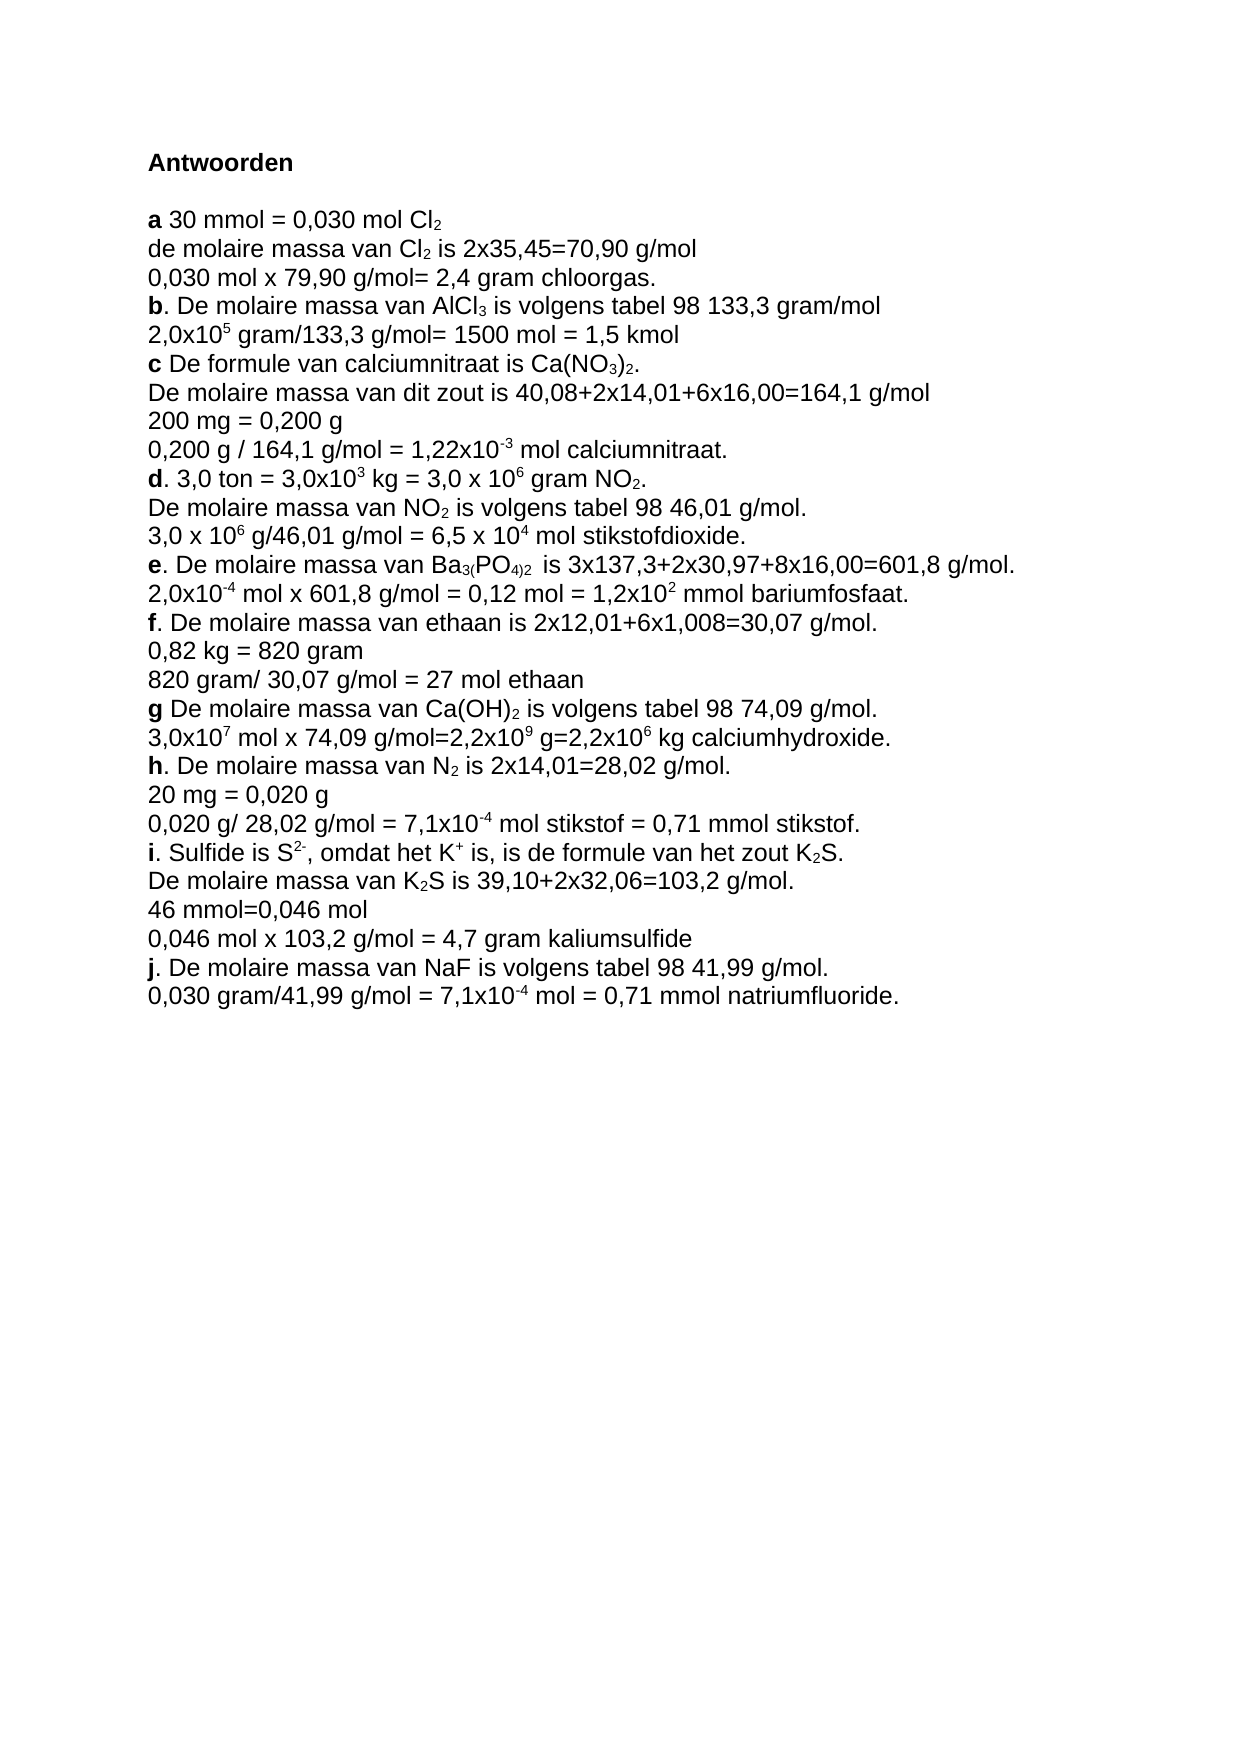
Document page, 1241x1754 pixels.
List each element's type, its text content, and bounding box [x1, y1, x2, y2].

text d. 3,0 ton = 3,0x103 kg = 3,0 x NO2. [148, 464, 1093, 493]
text 820 gram/ 30,07 g/mol = 27 mol ethaan [148, 665, 1093, 694]
text e. De molaire massa van Ba3(PO4)2 is 3x137,3+2x30,97+8x16,00=601,8 g/mol. [148, 550, 1093, 579]
text i. Sulfide is S2-, omdat het K+ is, is de formule van het zout K2S. [148, 838, 1093, 866]
text 2,0x105 gram/133,3 g/mol= 1500 mol = 1,5 kmol [148, 320, 1093, 349]
text f. De molaire massa van ethaan is 2x12,01+6x1,008=30,07 g/mol. [148, 608, 1093, 636]
text 200 mg = [148, 406, 1093, 435]
text De molaire massa van dit zout is 40,08+2x14,01+6x16,00=164,1 g/mol [148, 378, 1093, 406]
text 0,046 mol x 103,2 g/mol = kaliumsulfide [148, 924, 1093, 953]
text 46 mmol=0,046 mol [148, 895, 1093, 924]
text Antwoorden [148, 148, 1093, 176]
text de molaire massa van Cl2 is 2x35,45=70,90 g/mol [148, 234, 1093, 263]
text 3,0x107 mol x 74,09 g/mol=2,2x109 g=2,2x106 kg calciumhydroxide. [148, 723, 1093, 751]
text = [148, 636, 1093, 665]
text a 30 mmol = 0,030 mol Cl2 [148, 205, 1093, 234]
text 0,020 g/ 28,02 g/mol = 7,1x10-4 mol stikstof = 0,71 mmol stikstof. [148, 809, 1093, 838]
text b. De molaire massa van AlCl3 is volgens tabel 98 133,3 gram/mol [148, 291, 1093, 320]
text De molaire massa van K2S is 39,10+2x32,06=103,2 g/mol. [148, 866, 1093, 895]
text 0,030 gram/41,99 g/mol = 7,1x10-4 mol = 0,71 mmol natriumfluoride. [148, 981, 1093, 1010]
text 20 mg = [148, 780, 1093, 809]
text De molaire massa van NO2 is volgens tabel 98 46,01 g/mol. [148, 493, 1093, 521]
text h. De molaire massa van N2 is 2x14,01=28,02 g/mol. [148, 751, 1093, 780]
text c De formule van calciumnitraat is Ca(NO3)2. [148, 349, 1093, 378]
text 0,030 mol x 79,90 g/mol= chloorgas. [148, 263, 1093, 291]
text g De molaire massa van Ca(OH)2 is volgens tabel 98 74,09 g/mol. [148, 694, 1093, 723]
text / 164,1 g/mol = 1,22x10-3 mol calciumnitraat. [148, 435, 1093, 464]
text j. De molaire massa van NaF is volgens tabel 98 41,99 g/mol. [148, 953, 1093, 981]
text 3,0 x 106 g/46,01 g/mol = 6,5 x 104 mol stikstofdioxide. [148, 521, 1093, 550]
text 2,0x10-4 mol x 601,8 g/mol = 0,12 mol = 1,2x102 mmol bariumfosfaat. [148, 579, 1093, 608]
